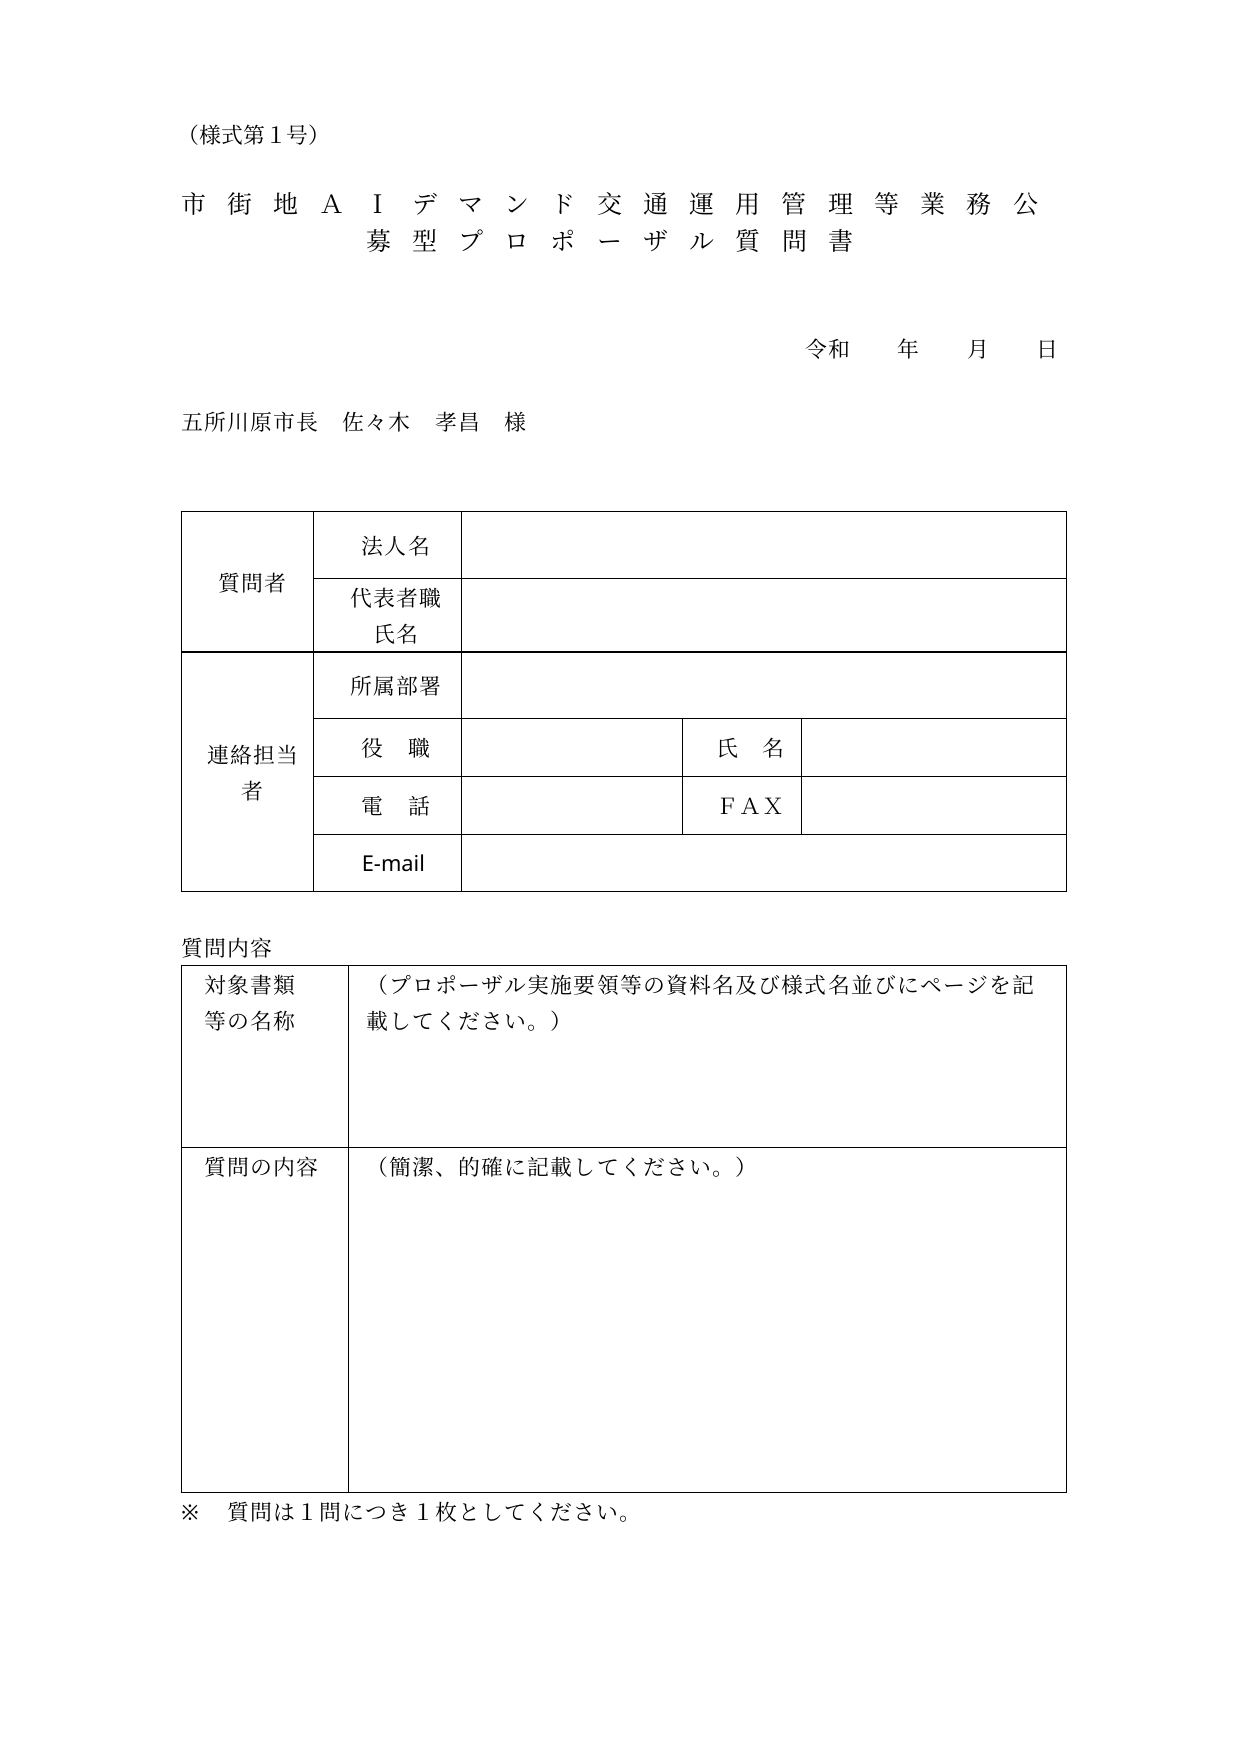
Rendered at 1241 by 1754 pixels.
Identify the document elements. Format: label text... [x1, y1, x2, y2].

table_cell [462, 579, 1066, 651]
list 質問は１問につき１枚としてください。 [181, 1493, 1059, 1529]
table_cell [462, 653, 1066, 718]
table_cell [462, 777, 682, 833]
text 質問内容 [181, 928, 1059, 964]
table_cell 質問の内容 [182, 1148, 348, 1492]
table_header 質問者 [182, 512, 313, 651]
table_cell 役 職 [314, 719, 461, 776]
text 令和 年 月 日 [181, 330, 1059, 366]
table_cell 氏 名 [683, 719, 801, 776]
table_cell [462, 719, 682, 776]
table_cell 電 話 [314, 777, 461, 833]
table_cell E-mail [314, 835, 461, 891]
table_cell （簡潔、的確に記載してください。） [349, 1148, 1066, 1492]
text 五所川原市長 佐々木 孝昌 様 [181, 402, 1059, 438]
table_header 対象書類 等の名称 [182, 966, 348, 1147]
table_cell [802, 719, 1066, 776]
table_header （プロポーザル実施要領等の資料名及び様式名並びにページを記載してください。） [349, 966, 1066, 1147]
table_cell 代表者職氏名 [314, 579, 461, 651]
table_cell 連絡担当者 [182, 653, 313, 891]
text 市街地ＡＩデマンド交通運用管理等業務公募型プロポーザル質問書 [181, 185, 1059, 257]
table_cell ＦＡＸ [683, 777, 801, 833]
table_cell [462, 835, 1066, 891]
table_header [462, 512, 1066, 578]
table_cell [802, 777, 1066, 833]
table_cell 所属部署 [314, 653, 461, 718]
table_header 法人名 [314, 512, 461, 578]
